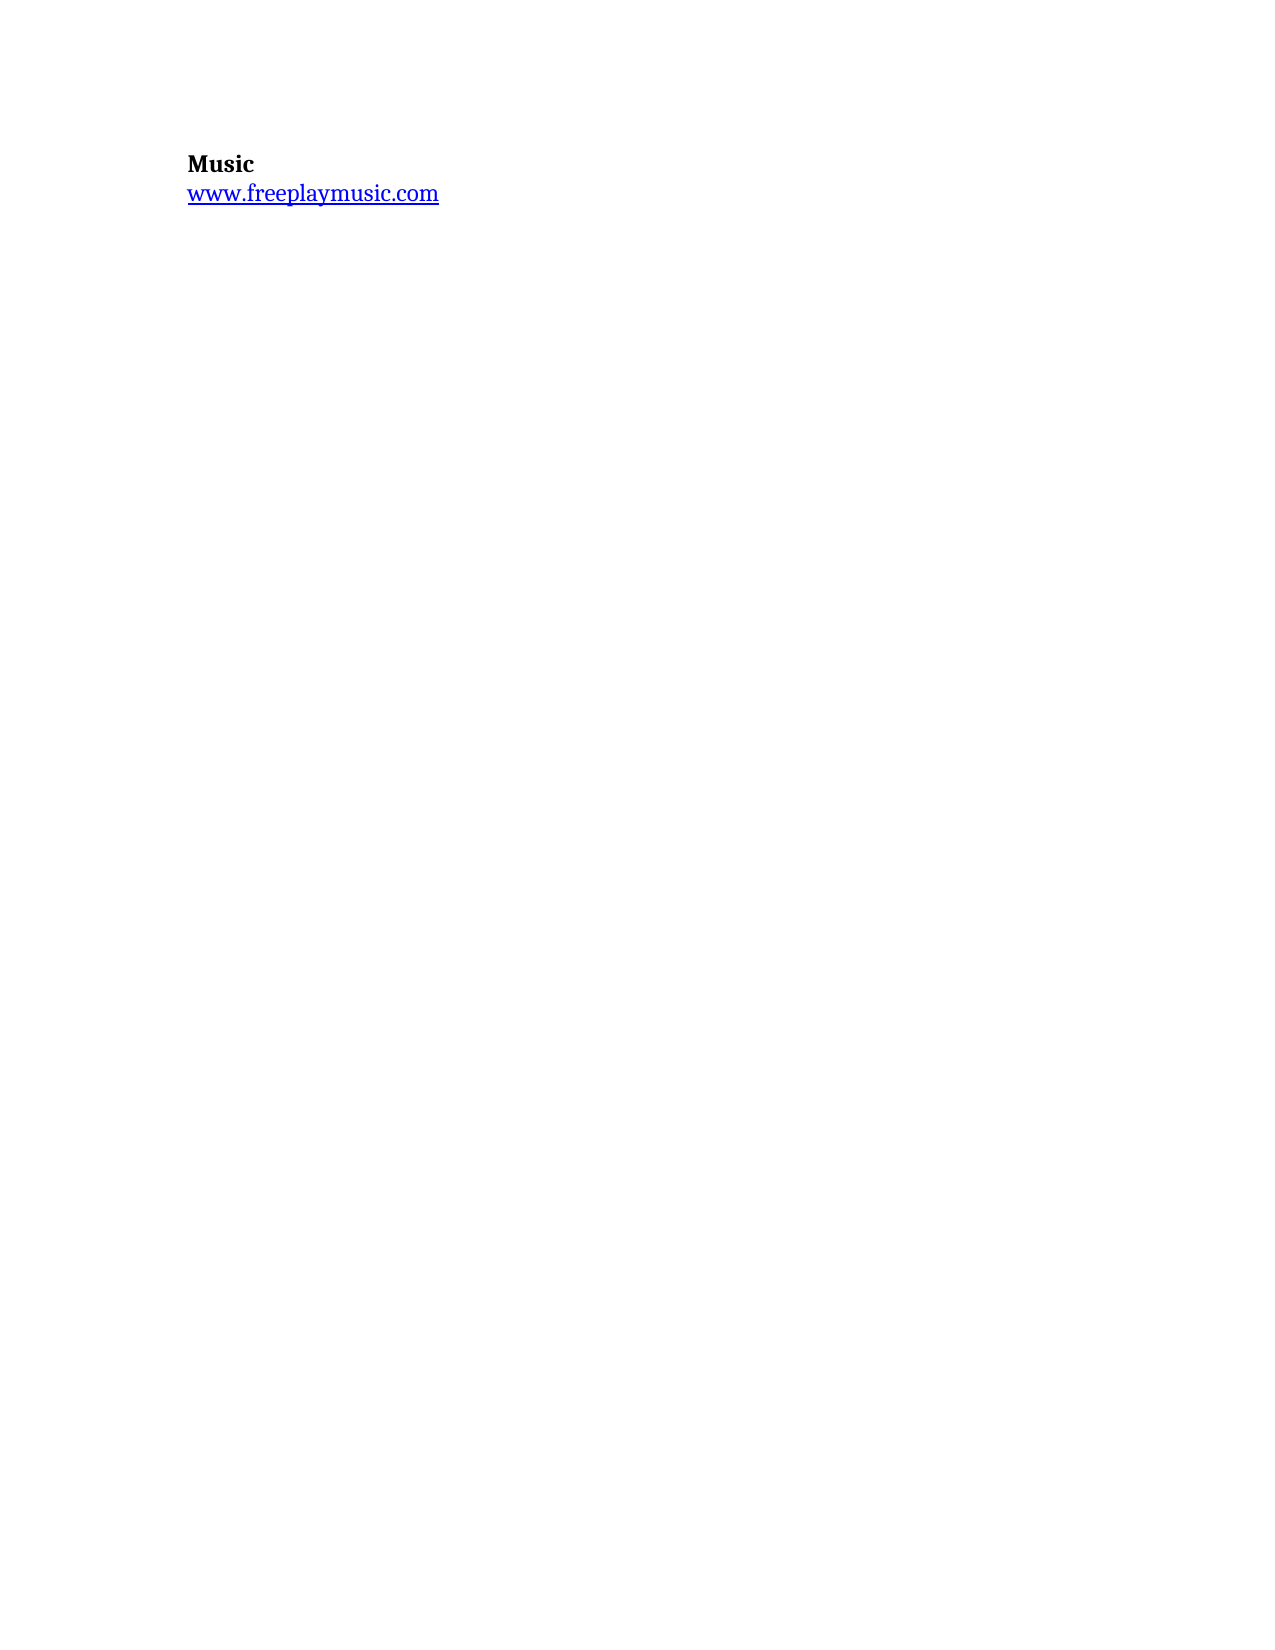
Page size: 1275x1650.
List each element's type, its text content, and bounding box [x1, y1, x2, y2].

text Music [187, 150, 1087, 179]
text www.freeplaymusic.com [187, 179, 1087, 207]
